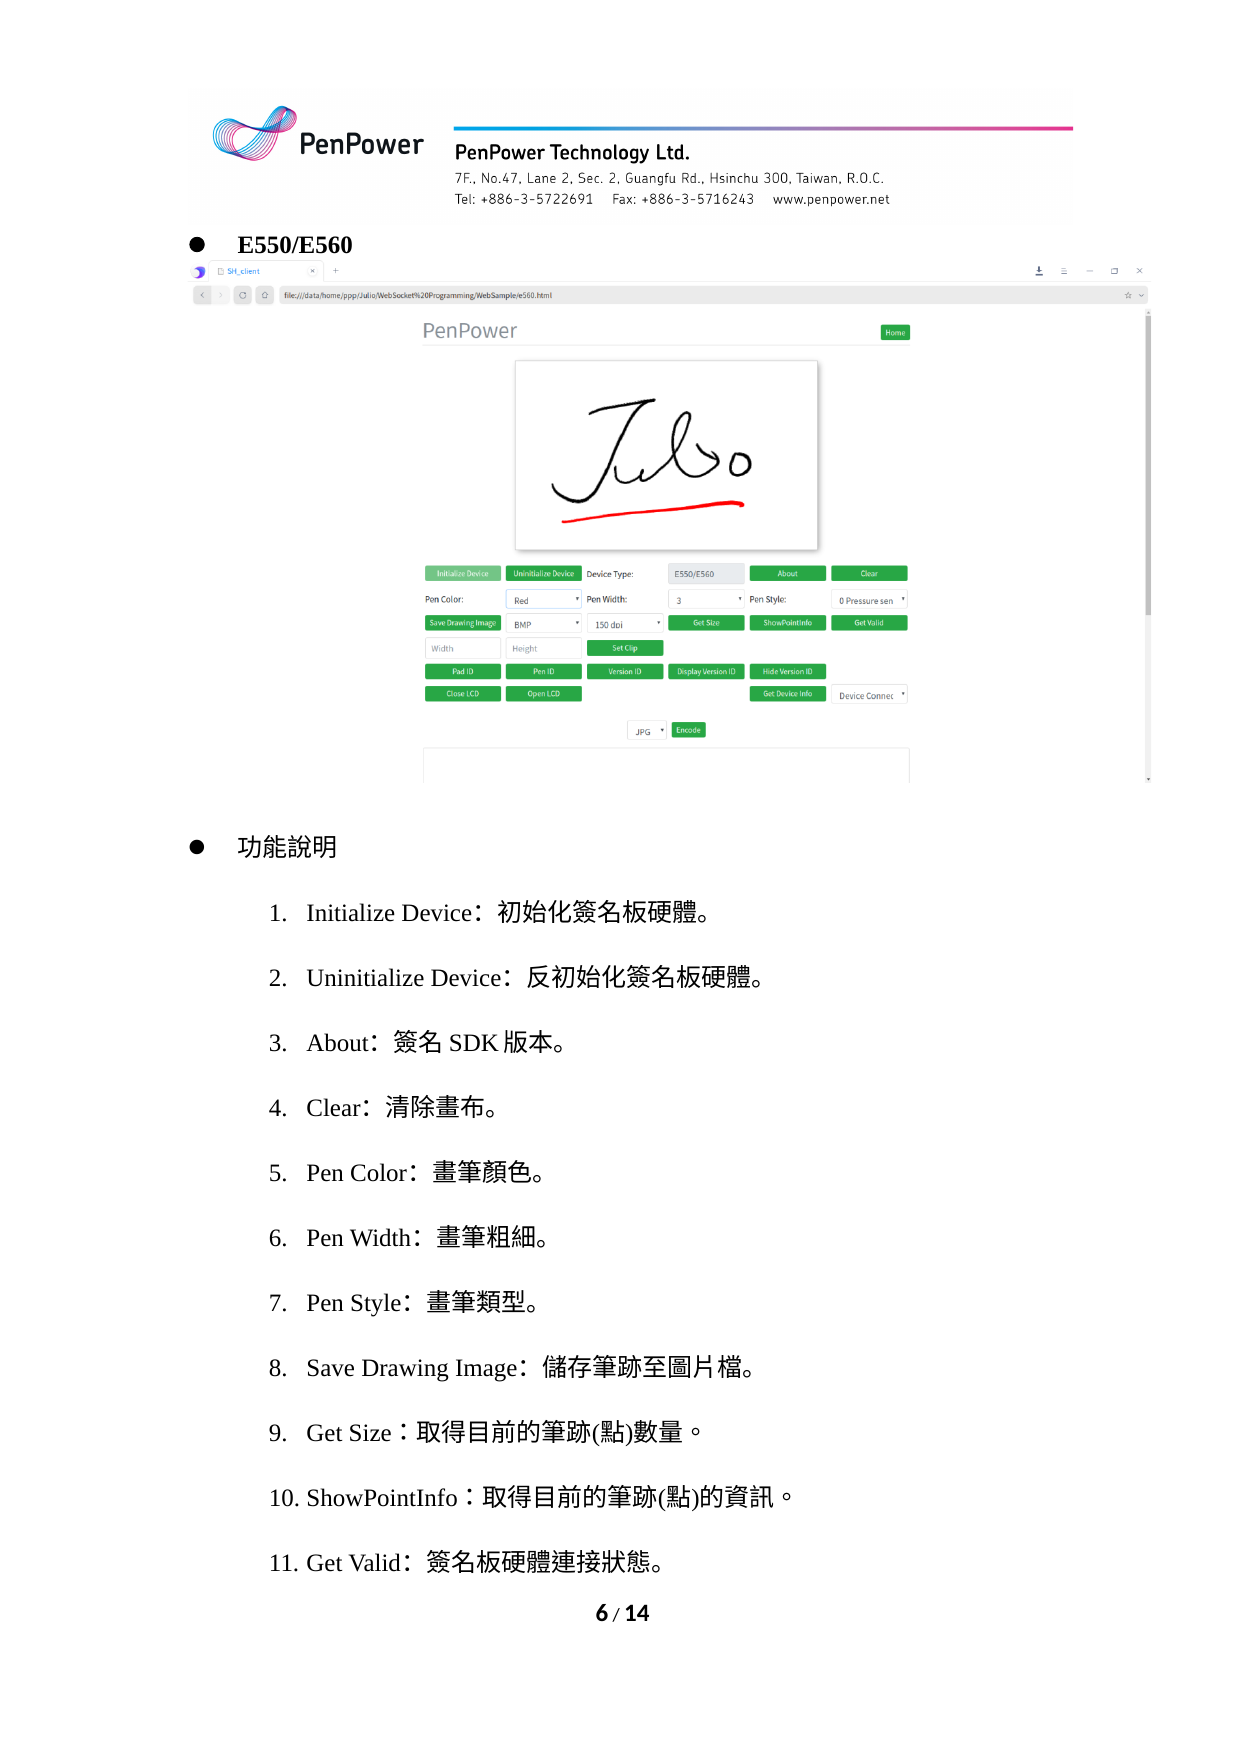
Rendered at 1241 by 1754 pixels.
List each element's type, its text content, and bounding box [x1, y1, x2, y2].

list Clear：清除畫布。 [269, 1073, 1053, 1138]
list 功能說明 [187, 813, 1053, 878]
list Get Size：取得目前的筆跡(點)數量。 [269, 1398, 1053, 1463]
list Uninitialize Device：反初始化簽名板硬體。 [269, 943, 1053, 1008]
list About：簽名SDK版本。 [269, 1008, 1053, 1073]
list Initialize Device：初始化簽名板硬體。 [269, 878, 1053, 943]
list Pen Width：畫筆粗細。 [269, 1203, 1053, 1268]
list Pen Style：畫筆類型。 [269, 1268, 1053, 1333]
list E550/E560 [187, 228, 1053, 260]
list Save Drawing Image：儲存筆跡至圖片檔。 [269, 1333, 1053, 1398]
picture [187, 260, 1152, 783]
picture [187, 88, 1074, 225]
list ShowPointInfo：取得目前的筆跡(點)的資訊。 [269, 1463, 1053, 1528]
list Pen Color：畫筆顏色。 [269, 1138, 1053, 1203]
list Get Valid：簽名板硬體連接狀態。 [269, 1528, 1053, 1593]
